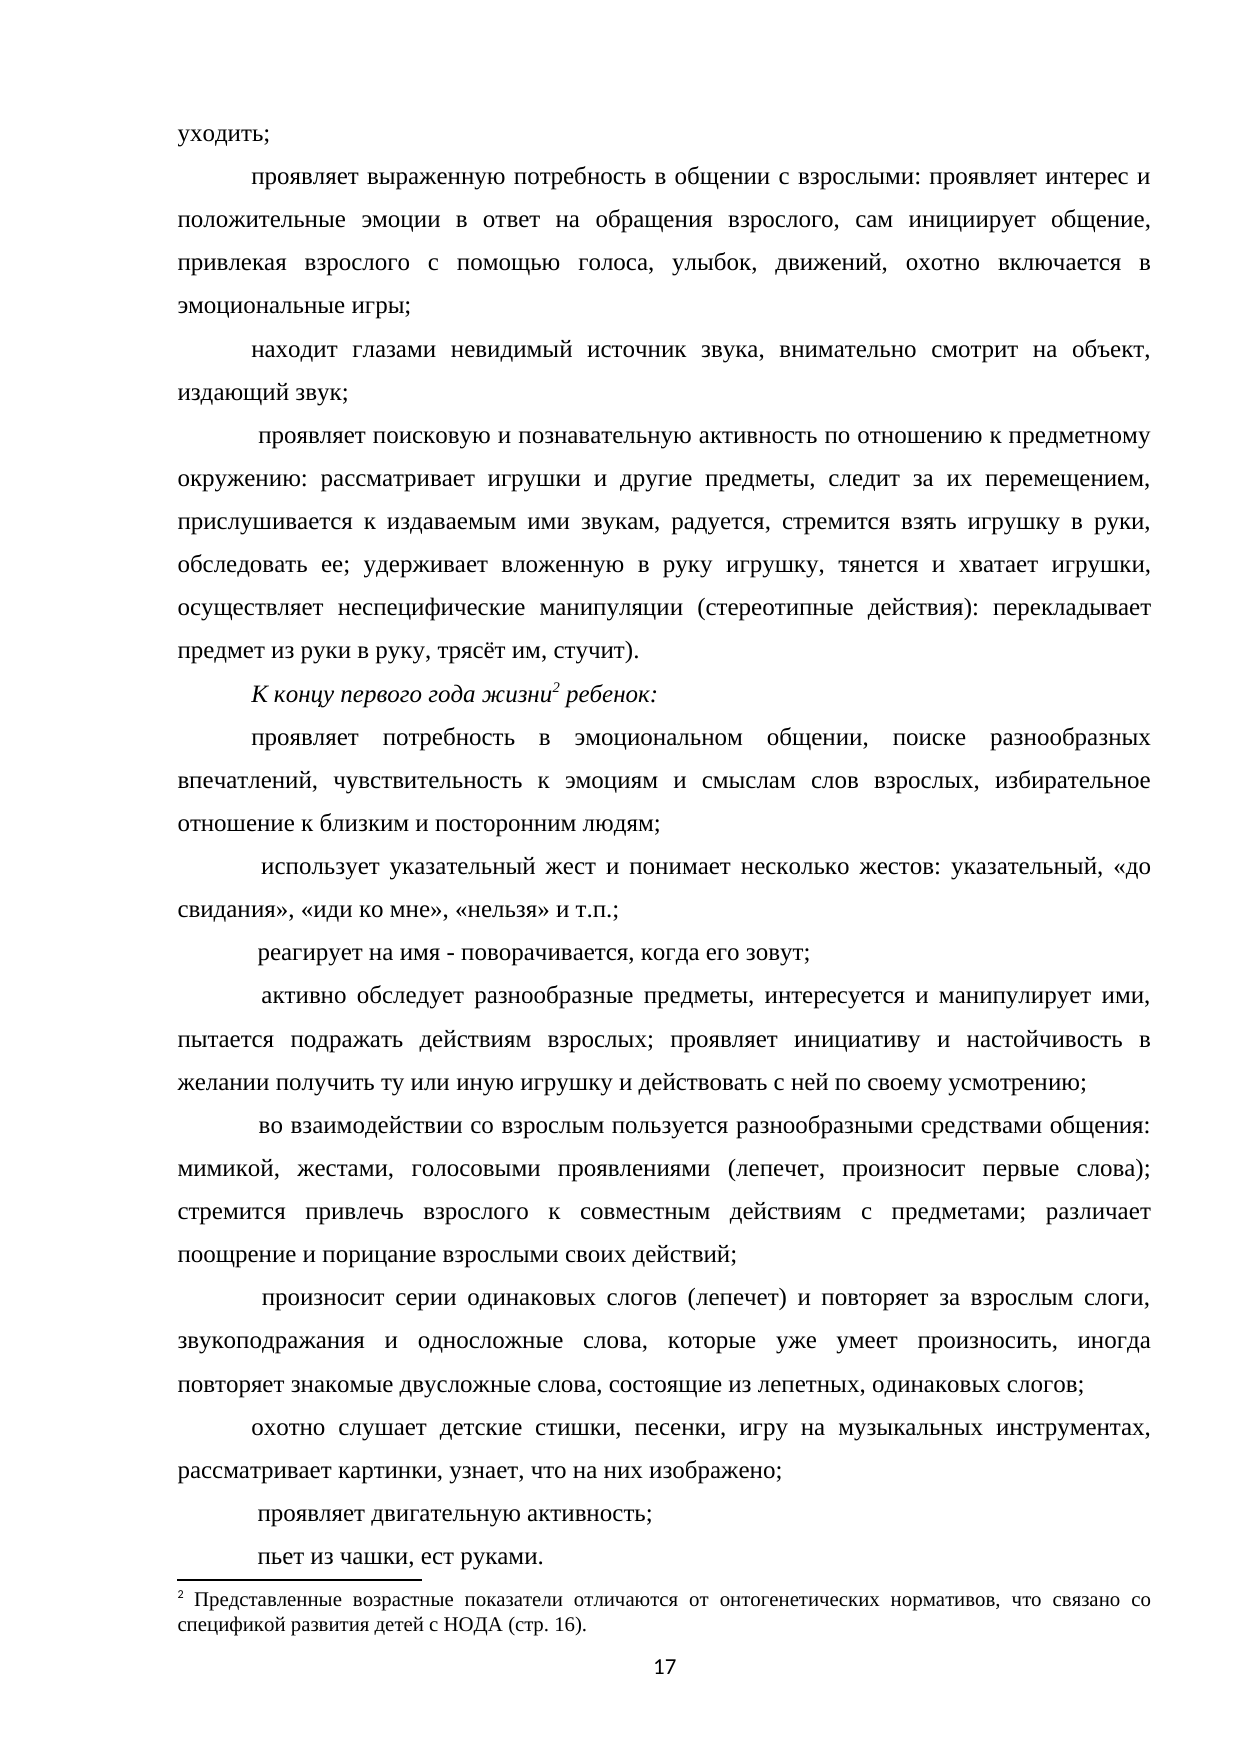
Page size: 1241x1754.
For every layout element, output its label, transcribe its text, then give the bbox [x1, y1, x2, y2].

text использует указательный жест и понимает несколько жестов: указательный, «до свидания», «иди ко мне», «нельзя» и т.п.; [177, 851, 1152, 923]
text активно обследует разнообразные предметы, интересуется и манипулирует ими, пытается подражать действиям взрослых; проявляет инициативу и настойчивость в желании получить ту или иную игрушку и действовать с ней по своему усмотрению; [177, 981, 1152, 1096]
text К концу первого года жизни ребенок: [177, 679, 1152, 707]
text проявляет потребность в эмоциональном общении, поиске разнообразных впечатлений, чувствительность к эмоциям и смыслам слов взрослых, избирательное отношение к близким и посторонним людям; [177, 722, 1152, 837]
text реагирует на имя - поворачивается, когда его зовут; [177, 937, 1152, 966]
text во взаимодействии со взрослым пользуется разнообразными средствами общения: мимикой, жестами, голосовыми проявлениями (лепечет, произносит первые слова); стремится привлечь взрослого к совместным действиям с предметами; различает поощрение и порицание взрослыми своих действий; [177, 1110, 1152, 1268]
text находит глазами невидимый источник звука, внимательно смотрит на объект, издающий звук; [177, 334, 1152, 406]
text проявляет выраженную потребность в общении с взрослыми: проявляет интерес и положительные эмоции в ответ на обращения взрослого, сам инициирует общение, привлекая взрослого с помощью голоса, улыбок, движений, охотно включается в эмоциональные игры; [177, 161, 1152, 319]
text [177, 118, 1152, 147]
text проявляет поисковую и познавательную активность по отношению к предметному окружению: рассматривает игрушки и другие предметы, следит за их перемещением, прислушивается к издаваемым ими звукам, радуется, стремится взять игрушку в руки, обследовать ее; удерживает вложенную в руку игрушку, тянется и хватает игрушки, осуществляет неспецифические манипуляции (стереотипные действия): перекладывает предмет из руки в руку, трясёт им, стучит). [177, 420, 1152, 664]
text пьет из чашки, ест руками. [177, 1541, 1152, 1570]
text произносит серии одинаковых слогов (лепечет) и повторяет за взрослым слоги, звукоподражания и односложные слова, которые уже умеет произносить, иногда повторяет знакомые двусложные слова, состоящие из лепетных, одинаковых слогов; [177, 1282, 1152, 1397]
text проявляет двигательную активность; [177, 1498, 1152, 1527]
text охотно слушает детские стишки, песенки, игру на музыкальных инструментах, рассматривает картинки, узнает, что на них изображено; [177, 1412, 1152, 1484]
